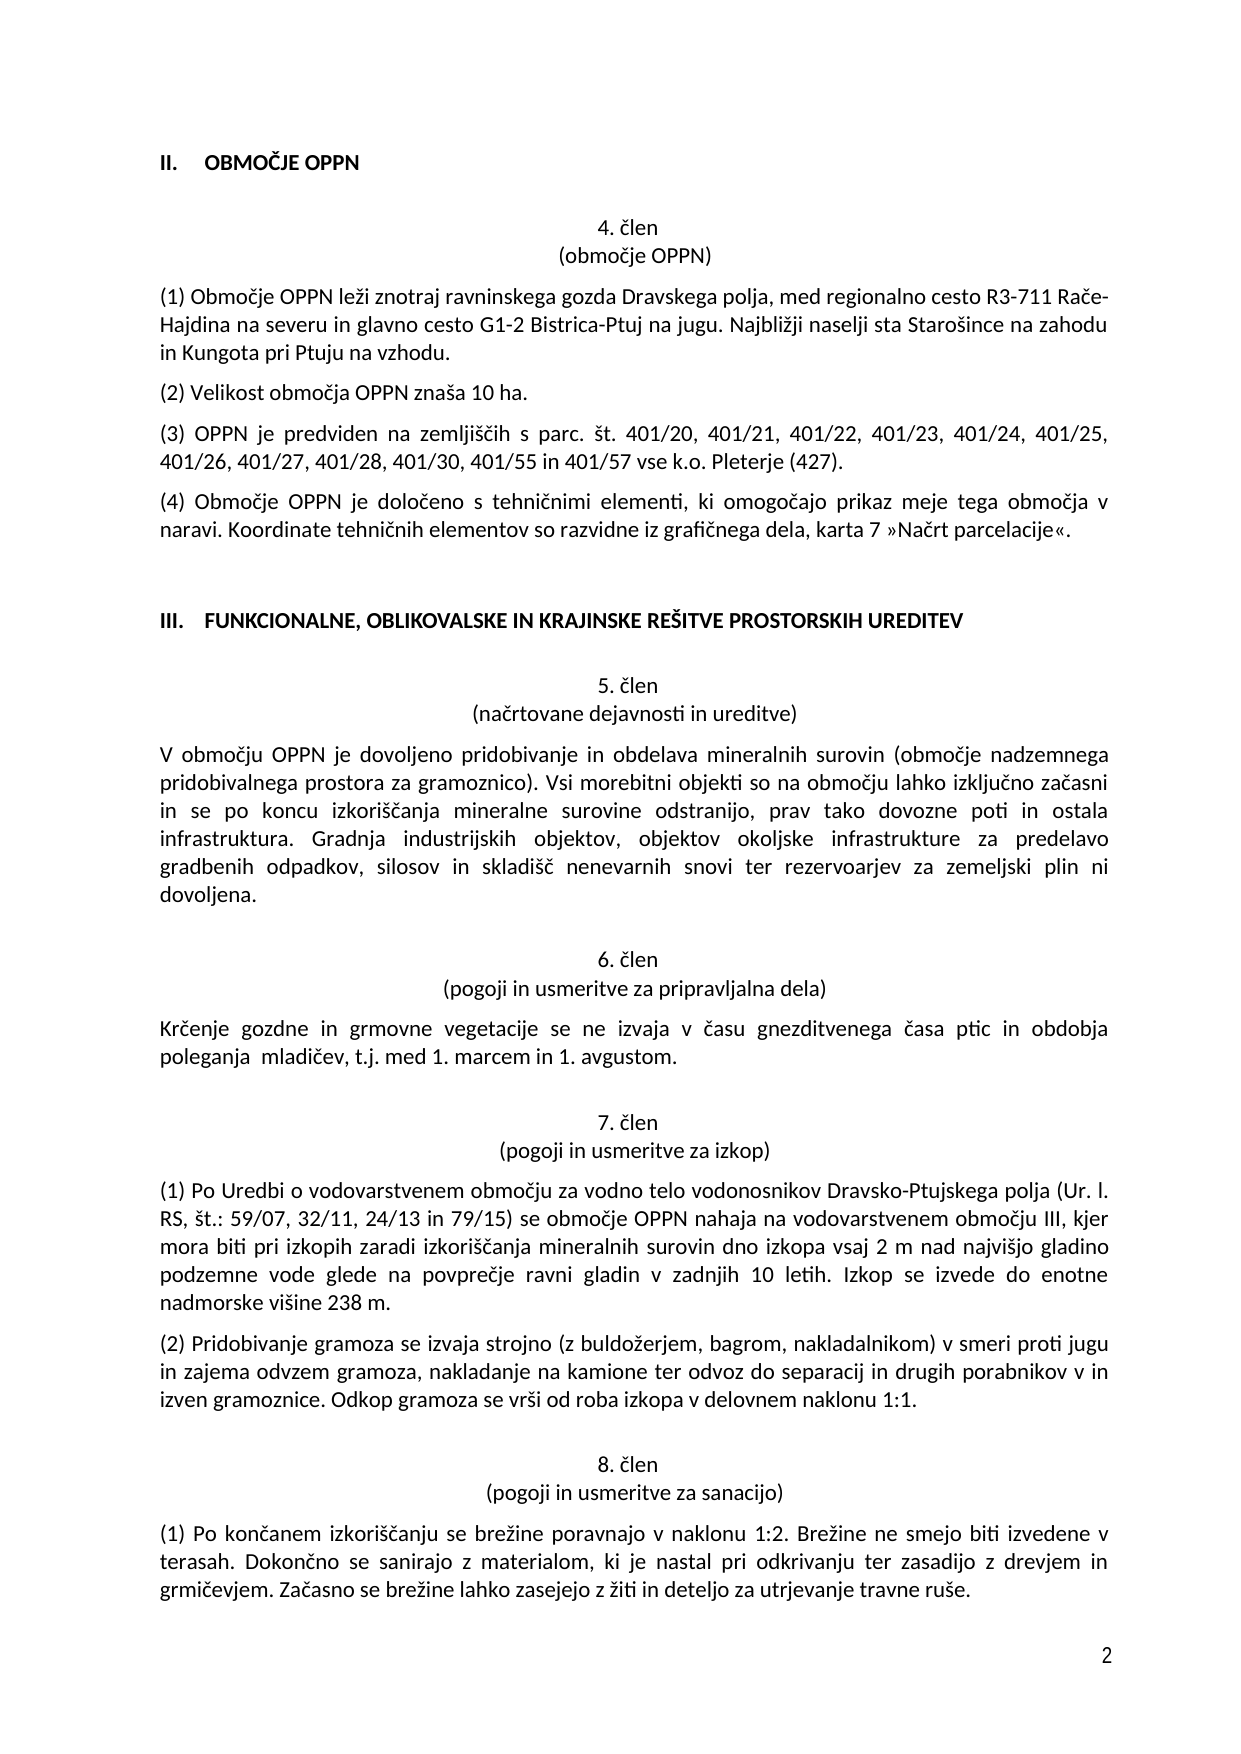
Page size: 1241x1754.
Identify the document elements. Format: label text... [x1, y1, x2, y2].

text (pogoji in usmeritve za pripravljalna dela) [159, 974, 1110, 1002]
text (1) Po končanem izkoriščanju se brežine poravnajo v naklonu 1:2. Brežine ne smejo biti izvedene v terasah. Dokončno se sanirajo z materialom, ki je nastal pri odkrivanju ter zasadijo z drevjem in grmičevjem. Začasno se brežine lahko zasejejo z žiti in deteljo za utrjevanje travne ruše. [159, 1519, 1110, 1603]
text (območje OPPN) [159, 241, 1110, 269]
text (2) Velikost območja OPPN znaša 10 ha. [159, 378, 1110, 406]
text (pogoji in usmeritve za izkop) [159, 1136, 1110, 1164]
text (2) Pridobivanje gramoza se izvaja strojno (z buldožerjem, bagrom, nakladalnikom) v smeri proti jugu in zajema odvzem gramoza, nakladanje na kamione ter odvoz do separacij in drugih porabnikov v in izven gramoznice. Odkop gramoza se vrši od roba izkopa v delovnem naklonu 1:1. [159, 1329, 1110, 1413]
text Območje OPPN [159, 148, 1110, 176]
text FUNKCIONALNE, OBLIKOVALSKE IN KRAJINSKE REŠITVE PROSTORSKIH UREDITEV [159, 606, 1110, 634]
text (pogoji in usmeritve za sanacijo) [159, 1478, 1110, 1506]
text (3) OPPN je predviden na zemljiščih s parc. št. 401/20, 401/21, 401/22, 401/23, 401/24, 401/25, 401/26, 401/27, 401/28, 401/30, 401/55 in 401/57 vse k.o. Pleterje (427). [159, 419, 1110, 475]
text (1) Po Uredbi o vodovarstvenem območju za vodno telo vodonosnikov Dravsko-Ptujskega polja (Ur. l. RS, št.: 59/07, 32/11, 24/13 in 79/15) se območje OPPN nahaja na vodovarstvenem območju III, kjer mora biti pri izkopih zaradi izkoriščanja mineralnih surovin dno izkopa vsaj 2 m nad najvišjo gladino podzemne vode glede na povprečje ravni gladin v zadnjih 10 letih. Izkop se izvede do enotne nadmorske višine 238 m. [159, 1176, 1110, 1316]
text (načrtovane dejavnosti in ureditve) [159, 699, 1110, 727]
text V območju OPPN je dovoljeno pridobivanje in obdelava mineralnih surovin (območje nadzemnega pridobivalnega prostora za gramoznico). Vsi morebitni objekti so na območju lahko izključno začasni in se po koncu izkoriščanja mineralne surovine odstranijo, prav tako dovozne poti in ostala infrastruktura. Gradnja industrijskih objektov, objektov okoljske infrastrukture za predelavo gradbenih odpadkov, silosov in skladišč nenevarnih snovi ter rezervoarjev za zemeljski plin ni dovoljena. [159, 740, 1110, 908]
text (4) Območje OPPN je določeno s tehničnimi elementi, ki omogočajo prikaz meje tega območja v naravi. Koordinate tehničnih elementov so razvidne iz grafičnega dela, karta 7 »Načrt parcelacije«. [159, 487, 1110, 543]
text (1) Območje OPPN leži znotraj ravninskega gozda Dravskega polja, med regionalno cesto R3-711 Rače-Hajdina na severu in glavno cesto G1-2 Bistrica-Ptuj na jugu. Najbližji naselji sta Starošince na zahodu in Kungota pri Ptuju na vzhodu. [159, 282, 1110, 366]
text Krčenje gozdne in grmovne vegetacije se ne izvaja v času gnezditvenega časa ptic in obdobja poleganja mladičev, t.j. med 1. marcem in 1. avgustom. [159, 1014, 1110, 1070]
